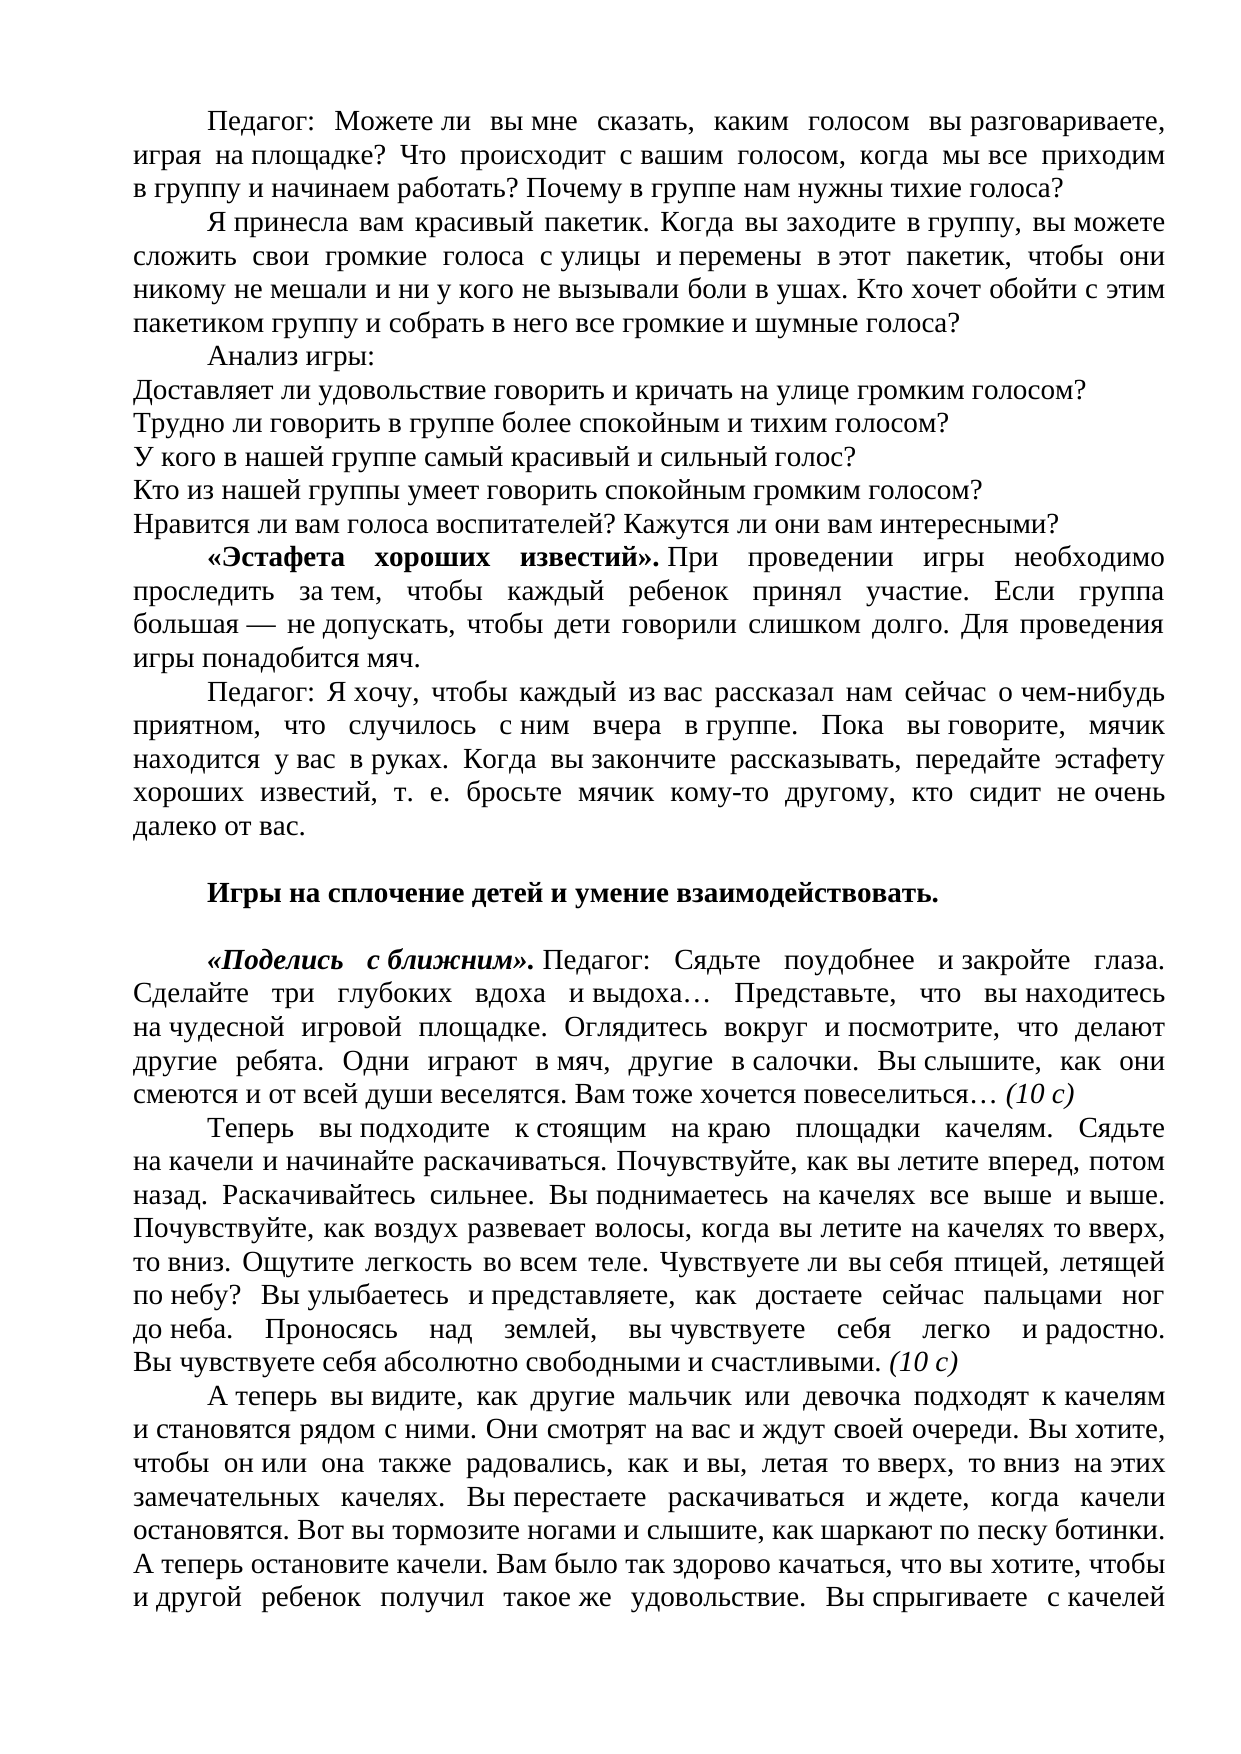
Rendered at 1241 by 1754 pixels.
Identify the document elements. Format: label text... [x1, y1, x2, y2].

text Игры на сплочение детей и умение взаимодействовать. [133, 875, 1165, 908]
text Анализ игры: [133, 338, 1165, 372]
text Нравится ли вам голоса воспитателей? Кажутся ли они вам интересными? [133, 506, 1165, 539]
text Педагог: Я хочу, чтобы каждый из вас рассказал нам сейчас о чем-нибудь приятном, что случилось с ним вчера в группе. Пока вы говорите, мячик находится у вас в руках. Когда вы закончите рассказывать, передайте эстафету хороших известий, т. е. бросьте мячик кому-то другому, кто сидит не очень далеко от вас. [133, 674, 1165, 841]
text «Поделись с ближним». Педагог: Сядьте поудобнее и закройте глаза. Сделайте три глубоких вдоха и выдоха… Представьте, что вы находитесь на чудесной игровой площадке. Оглядитесь вокруг и посмотрите, что делают другие ребята. Одни играют в мяч, другие в салочки. Вы слышите, как они смеются и от всей души веселятся. Вам тоже хочется повеселиться… (10 с) [133, 942, 1165, 1110]
text Теперь вы подходите к стоящим на краю площадки качелям. Сядьте на качели и начинайте раскачиваться. Почувствуйте, как вы летите вперед, потом назад. Раскачивайтесь сильнее. Вы поднимаетесь на качелях все выше и выше. Почувствуйте, как воздух развевает волосы, когда вы летите на качелях то вверх, то вниз. Ощутите легкость во всем теле. Чувствуете ли вы себя птицей, летящей по небу? Вы улыбаетесь и представляете, как достаете сейчас пальцами ног до неба. Проносясь над землей, вы чувствуете себя легко и радостно. Вы чувствуете себя абсолютно свободными и счастливыми. (10 с) [133, 1110, 1165, 1378]
text Кто из нашей группы умеет говорить спокойным громким голосом? [133, 472, 1165, 506]
text Доставляет ли удовольствие говорить и кричать на улице громким голосом? [133, 372, 1165, 405]
text Педагог: Можете ли вы мне сказать, каким голосом вы разговариваете, играя на площадке? Что происходит с вашим голосом, когда мы все приходим в группу и начинаем работать? Почему в группе нам нужны тихие голоса? [133, 103, 1165, 204]
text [133, 1378, 1165, 1613]
text Трудно ли говорить в группе более спокойным и тихим голосом? [133, 405, 1165, 439]
text У кого в нашей группе самый красивый и сильный голос? [133, 439, 1165, 472]
text Я принесла вам красивый пакетик. Когда вы заходите в группу, вы можете сложить свои громкие голоса с улицы и перемены в этот пакетик, чтобы они никому не мешали и ни у кого не вызывали боли в ушах. Кто хочет обойти с этим пакетиком группу и собрать в него все громкие и шумные голоса? [133, 204, 1165, 338]
text «Эстафета хороших известий». При проведении игры необходимо проследить за тем, чтобы каждый ребенок принял участие. Если группа большая — не допускать, чтобы дети говорили слишком долго. Для проведения игры понадобится мяч. [133, 539, 1165, 674]
